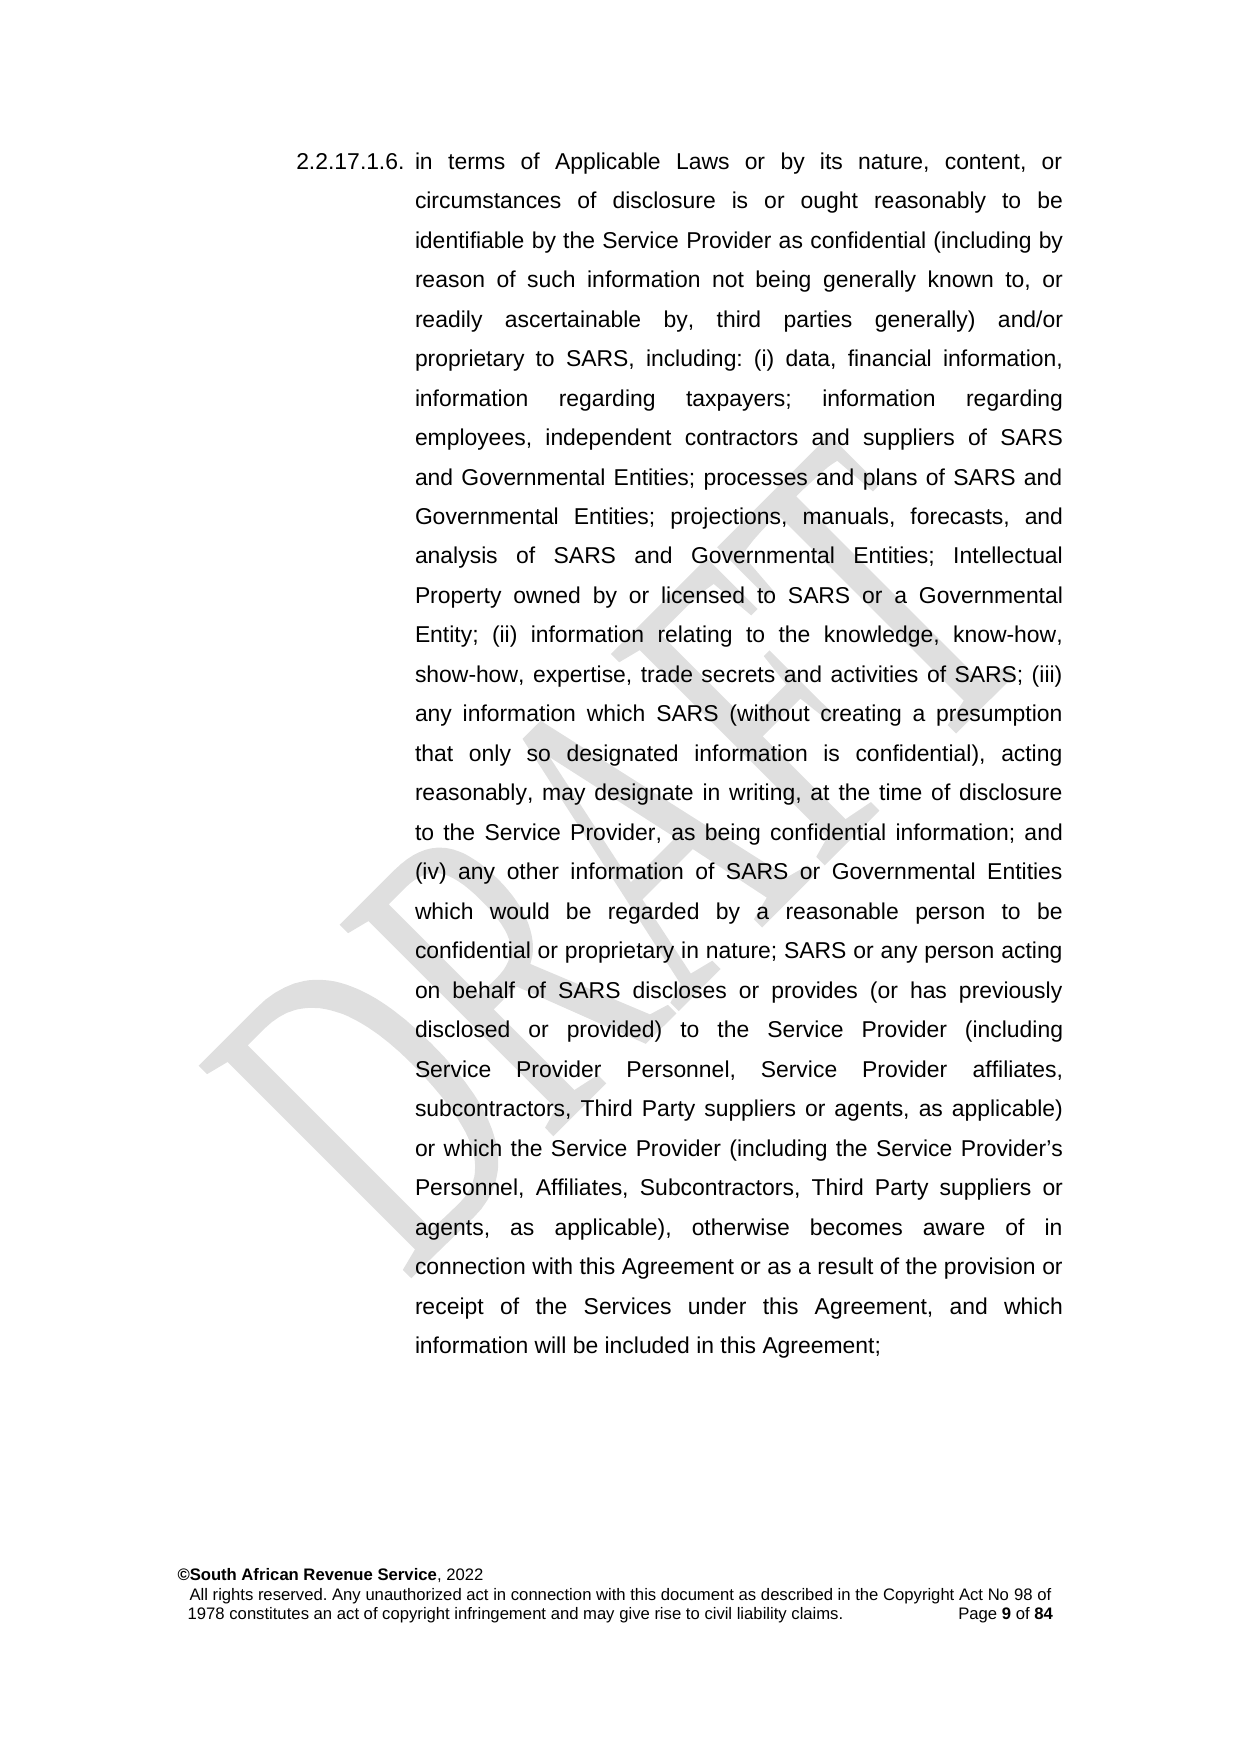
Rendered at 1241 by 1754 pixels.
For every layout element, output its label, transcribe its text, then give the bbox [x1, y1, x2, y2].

list in terms of Applicable Laws or by its nature, content, or circumstances of disclosure is or ought reasonably to be identifiable by the Service Provider as confidential (including by reason of such information not being generally known to, or readily ascertainable by, third parties generally) and/or proprietary to SARS, including: (i) data, financial information, information regarding taxpayers; information regarding employees, independent contractors and suppliers of SARS and Governmental Entities; processes and plans of SARS and Governmental Entities; projections, manuals, forecasts, and analysis of SARS and Governmental Entities; Intellectual Property owned by or licensed to SARS or a Governmental Entity; (ii) information relating to the knowledge, know-how, show-how, expertise, trade secrets and activities of SARS; (iii) any information which SARS (without creating a presumption that only so designated information is confidential), acting reasonably, may designate in writing, at the time of disclosure to the Service Provider, as being confidential information; and (iv) any other information of SARS or Governmental Entities which would be regarded by a reasonable person to be confidential or proprietary in nature; SARS or any person acting on behalf of SARS discloses or provides (or has previously disclosed or provided) to the Service Provider (including Service Provider Personnel, Service Provider affiliates, subcontractors, Third Party suppliers or agents, as applicable) or which the Service Provider (including the Service Provider’s Personnel, Affiliates, Subcontractors, Third Party suppliers or agents, as applicable), otherwise becomes aware of in connection with this Agreement or as a result of the provision or receipt of the Services under this Agreement, and which information will be included in this Agreement; [296, 148, 1063, 1358]
